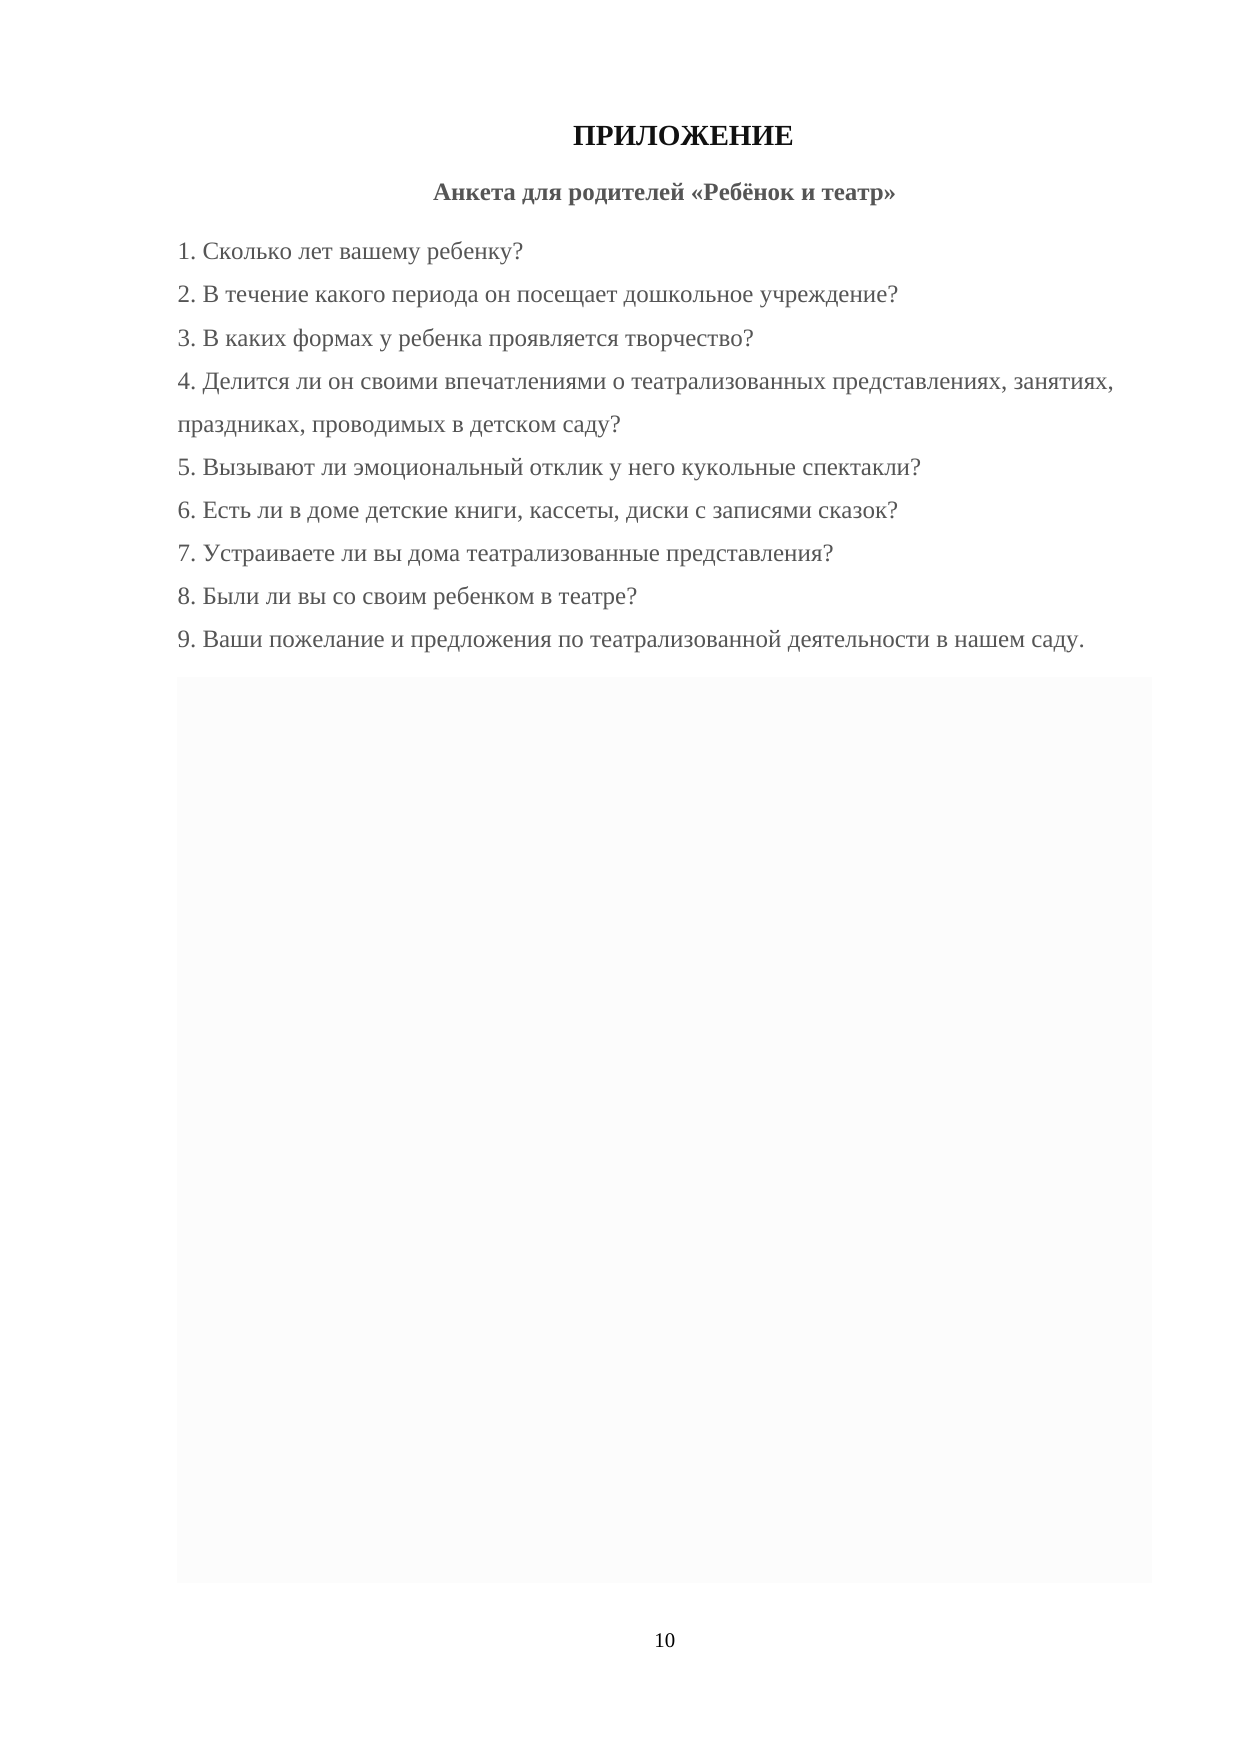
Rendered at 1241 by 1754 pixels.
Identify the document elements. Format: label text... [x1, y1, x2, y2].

text 7. Устраиваете ли вы дома театрализованные представления? [177, 538, 1152, 567]
text 6. Есть ли в доме детские книги, кассеты, диски с записями сказок? [177, 495, 1152, 524]
text 9. Ваши пожелание и предложения по театрализованной деятельности в нашем саду. [177, 624, 1152, 653]
text 2. В течение какого периода он посещает дошкольное учреждение? [177, 279, 1152, 308]
text Анкета для родителей «Ребёнок и театр» [177, 175, 1152, 206]
text 8. Были ли вы со своим ребенком в театре? [177, 581, 1152, 610]
text 1. Сколько лет вашему ребенку? [177, 236, 1152, 265]
text 4. Делится ли он своими впечатлениями о театрализованных представлениях, занятиях, праздниках, проводимых в детском саду? [177, 366, 1152, 438]
text ПРИЛОЖЕНИЕ [177, 118, 1152, 152]
text 5. Вызывают ли эмоциональный отклик у него кукольные спектакли? [177, 452, 1152, 481]
text 3. В каких формах у ребенка проявляется творчество? [177, 323, 1152, 351]
